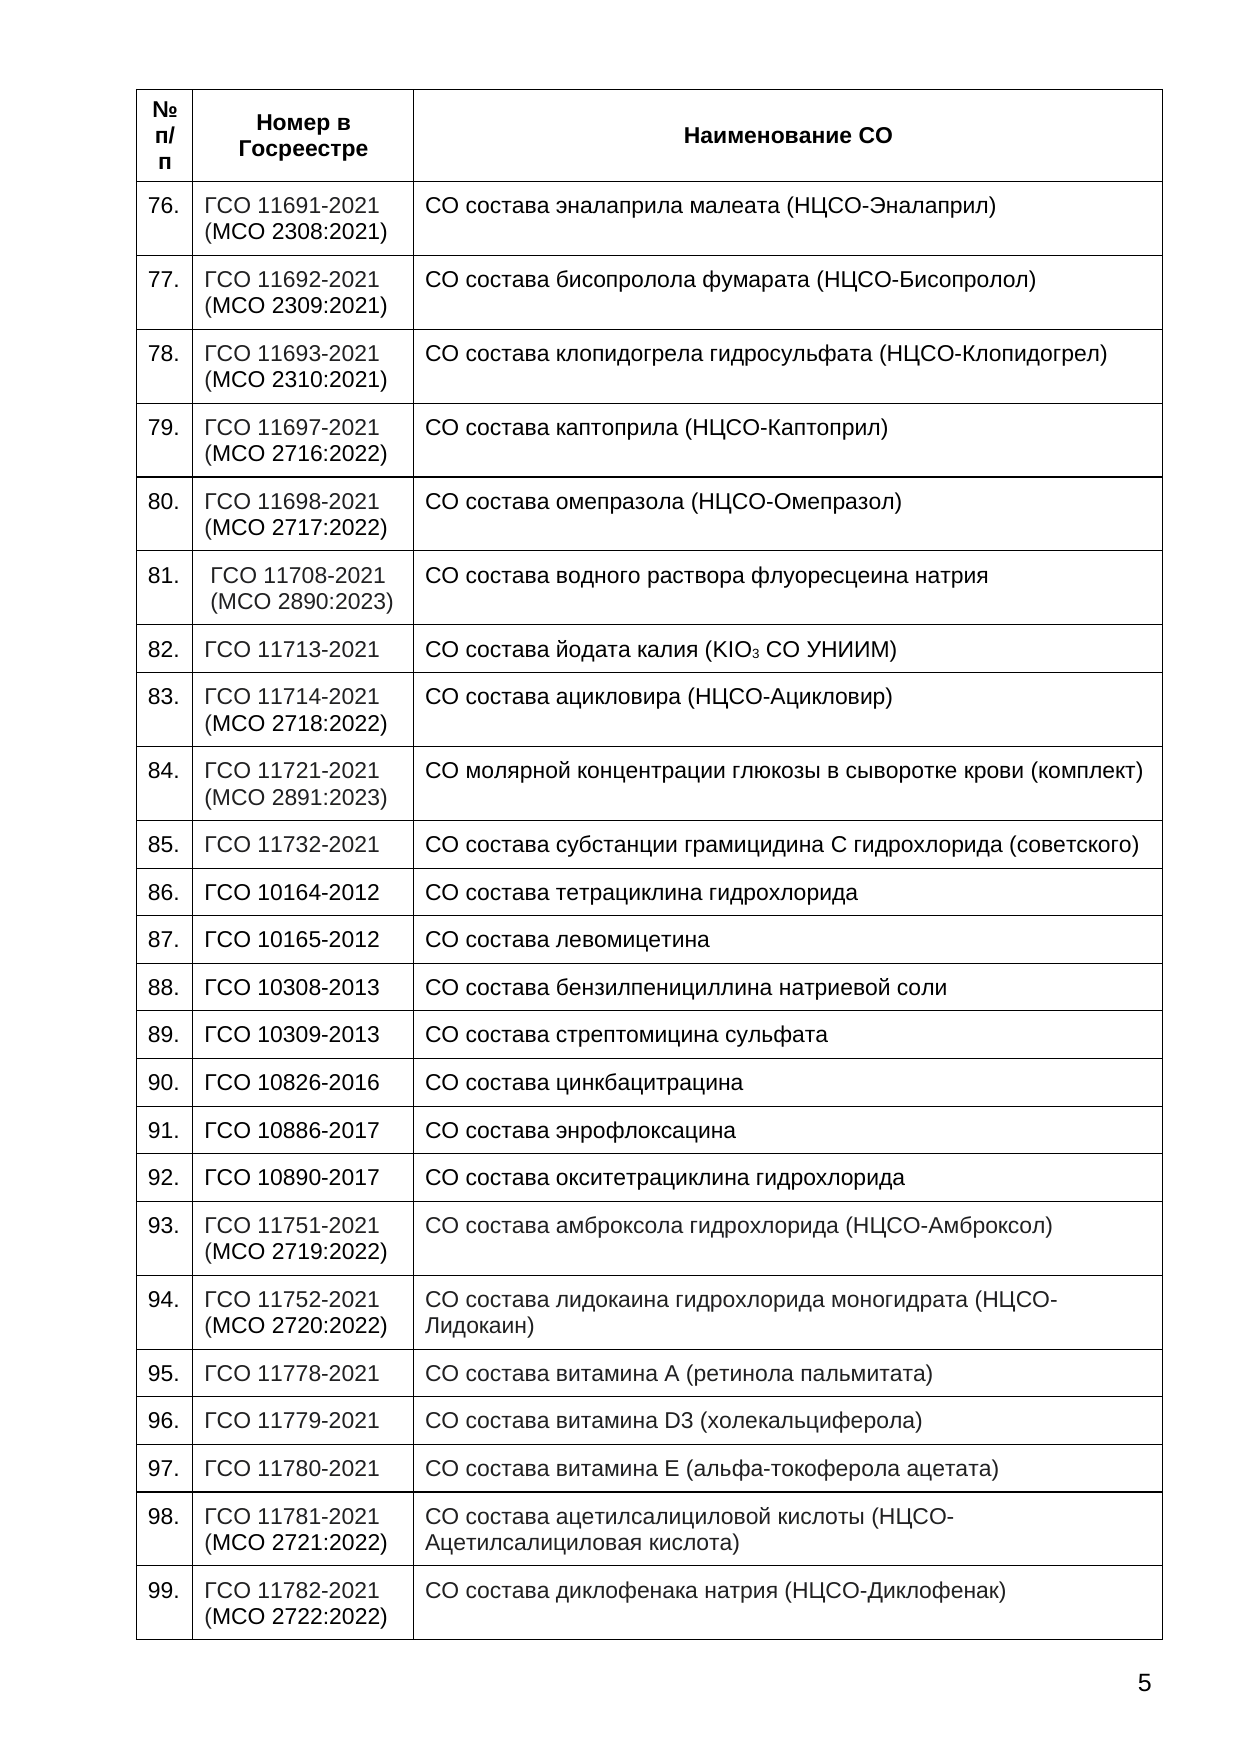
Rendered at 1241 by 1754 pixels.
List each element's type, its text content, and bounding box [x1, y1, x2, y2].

table_cell СО состава левомицетина [414, 916, 1162, 963]
table_cell СО молярной концентрации глюкозы в сыворотке крови (комплект) [414, 747, 1162, 820]
table_cell [137, 964, 192, 1010]
table_cell ГСО 11732-2021 [193, 821, 413, 867]
table_cell ГСО 11693-2021 (МСО 2310:2021) [193, 330, 413, 402]
table_cell [137, 182, 192, 254]
table_cell ГСО 11780-2021 [193, 1445, 413, 1491]
table_cell [137, 673, 192, 746]
table_cell [137, 1202, 192, 1275]
table_cell [137, 256, 192, 328]
table_cell СО состава витамина А (ретинола пальмитата) [414, 1350, 1162, 1396]
table_cell СО состава водного раствора флуоресцеина натрия [414, 551, 1162, 624]
table_cell [137, 1107, 192, 1153]
table_cell СО состава диклофенака натрия (НЦСО-Диклофенак) [414, 1566, 1162, 1639]
table_cell СО состава ацикловира (НЦСО-Ацикловир) [414, 673, 1162, 746]
table_cell СО состава бензилпенициллина натриевой соли [414, 964, 1162, 1010]
table_cell [137, 1493, 192, 1565]
table_cell [137, 916, 192, 963]
table_cell [137, 1397, 192, 1444]
table_cell [137, 821, 192, 867]
table_cell ГСО 11782-2021 (МСО 2722:2022) [193, 1566, 413, 1639]
table_cell ГСО 11698-2021 (МСО 2717:2022) [193, 478, 413, 550]
table_cell [137, 1276, 192, 1349]
table_cell СО состава субстанции грамицидина C гидрохлорида (советского) [414, 821, 1162, 867]
table_cell [137, 1445, 192, 1491]
table_cell [137, 747, 192, 820]
table_cell ГСО 10165-2012 [193, 916, 413, 963]
table_header Наименование СО [414, 90, 1162, 181]
table_cell ГСО 10164-2012 [193, 869, 413, 915]
table_cell ГСО 11778-2021 [193, 1350, 413, 1396]
table_cell ГСО 11713-2021 [193, 625, 413, 672]
table_cell СО состава клопидогрела гидросульфата (НЦСО-Клопидогрел) [414, 330, 1162, 402]
table_cell [137, 1011, 192, 1058]
table_header Номер в Госреестре [193, 90, 413, 181]
table_cell [137, 1350, 192, 1396]
table_cell ГСО 11692-2021 (МСО 2309:2021) [193, 256, 413, 328]
table_cell СО состава окситетрациклина гидрохлорида [414, 1154, 1162, 1201]
table_cell [137, 1154, 192, 1201]
table_header № п/п [137, 90, 192, 181]
table_cell ГСО 11691-2021 (МСО 2308:2021) [193, 182, 413, 254]
table_cell [137, 404, 192, 476]
table_cell СО состава энрофлоксацина [414, 1107, 1162, 1153]
table_cell ГСО 11697-2021 (МСО 2716:2022) [193, 404, 413, 476]
table_cell СО состава стрептомицина сульфата [414, 1011, 1162, 1058]
table_cell ГСО 11752-2021 (МСО 2720:2022) [193, 1276, 413, 1349]
table_cell СО состава ацетилсалициловой кислоты (НЦСО-Ацетилсалициловая кислота) [414, 1493, 1162, 1565]
table_cell СО состава йодата калия (KIO3 СО УНИИМ) [414, 625, 1162, 672]
table_cell СО состава каптоприла (НЦСО-Каптоприл) [414, 404, 1162, 476]
table_cell [137, 551, 192, 624]
table_cell СО состава цинкбацитрацина [414, 1059, 1162, 1106]
table_cell СО состава амброксола гидрохлорида (НЦСО-Амброксол) [414, 1202, 1162, 1275]
table_cell [137, 1059, 192, 1106]
table_cell ГСО 11779-2021 [193, 1397, 413, 1444]
table_cell [137, 478, 192, 550]
table_cell ГСО 11781-2021 (МСО 2721:2022) [193, 1493, 413, 1565]
table_cell СО состава витамина Е (альфа-токоферола ацетата) [414, 1445, 1162, 1491]
table_cell ГСО 10309-2013 [193, 1011, 413, 1058]
table_cell СО состава бисопролола фумарата (НЦСО-Бисопролол) [414, 256, 1162, 328]
table_cell СО состава омепразола (НЦСО-Омепразол) [414, 478, 1162, 550]
table_cell [137, 869, 192, 915]
table_cell ГСО 11751-2021 (МСО 2719:2022) [193, 1202, 413, 1275]
table_cell ГСО 11721-2021 (МСО 2891:2023) [193, 747, 413, 820]
table_cell [137, 330, 192, 402]
table_cell ГСО 10308-2013 [193, 964, 413, 1010]
table_cell СО состава эналаприла малеата (НЦСО-Эналаприл) [414, 182, 1162, 254]
table_cell СО состава витамина D3 (холекальциферола) [414, 1397, 1162, 1444]
table_cell ГСО 10886-2017 [193, 1107, 413, 1153]
table_cell ГСО 11708-2021 (МСО 2890:2023) [193, 551, 413, 624]
table_cell [137, 1566, 192, 1639]
table_cell СО состава тетрациклина гидрохлорида [414, 869, 1162, 915]
table_cell ГСО 10890-2017 [193, 1154, 413, 1201]
table_cell [137, 625, 192, 672]
table_cell СО состава лидокаина гидрохлорида моногидрата (НЦСО-Лидокаин) [414, 1276, 1162, 1349]
table_cell ГСО 11714-2021 (МСО 2718:2022) [193, 673, 413, 746]
table_cell ГСО 10826-2016 [193, 1059, 413, 1106]
